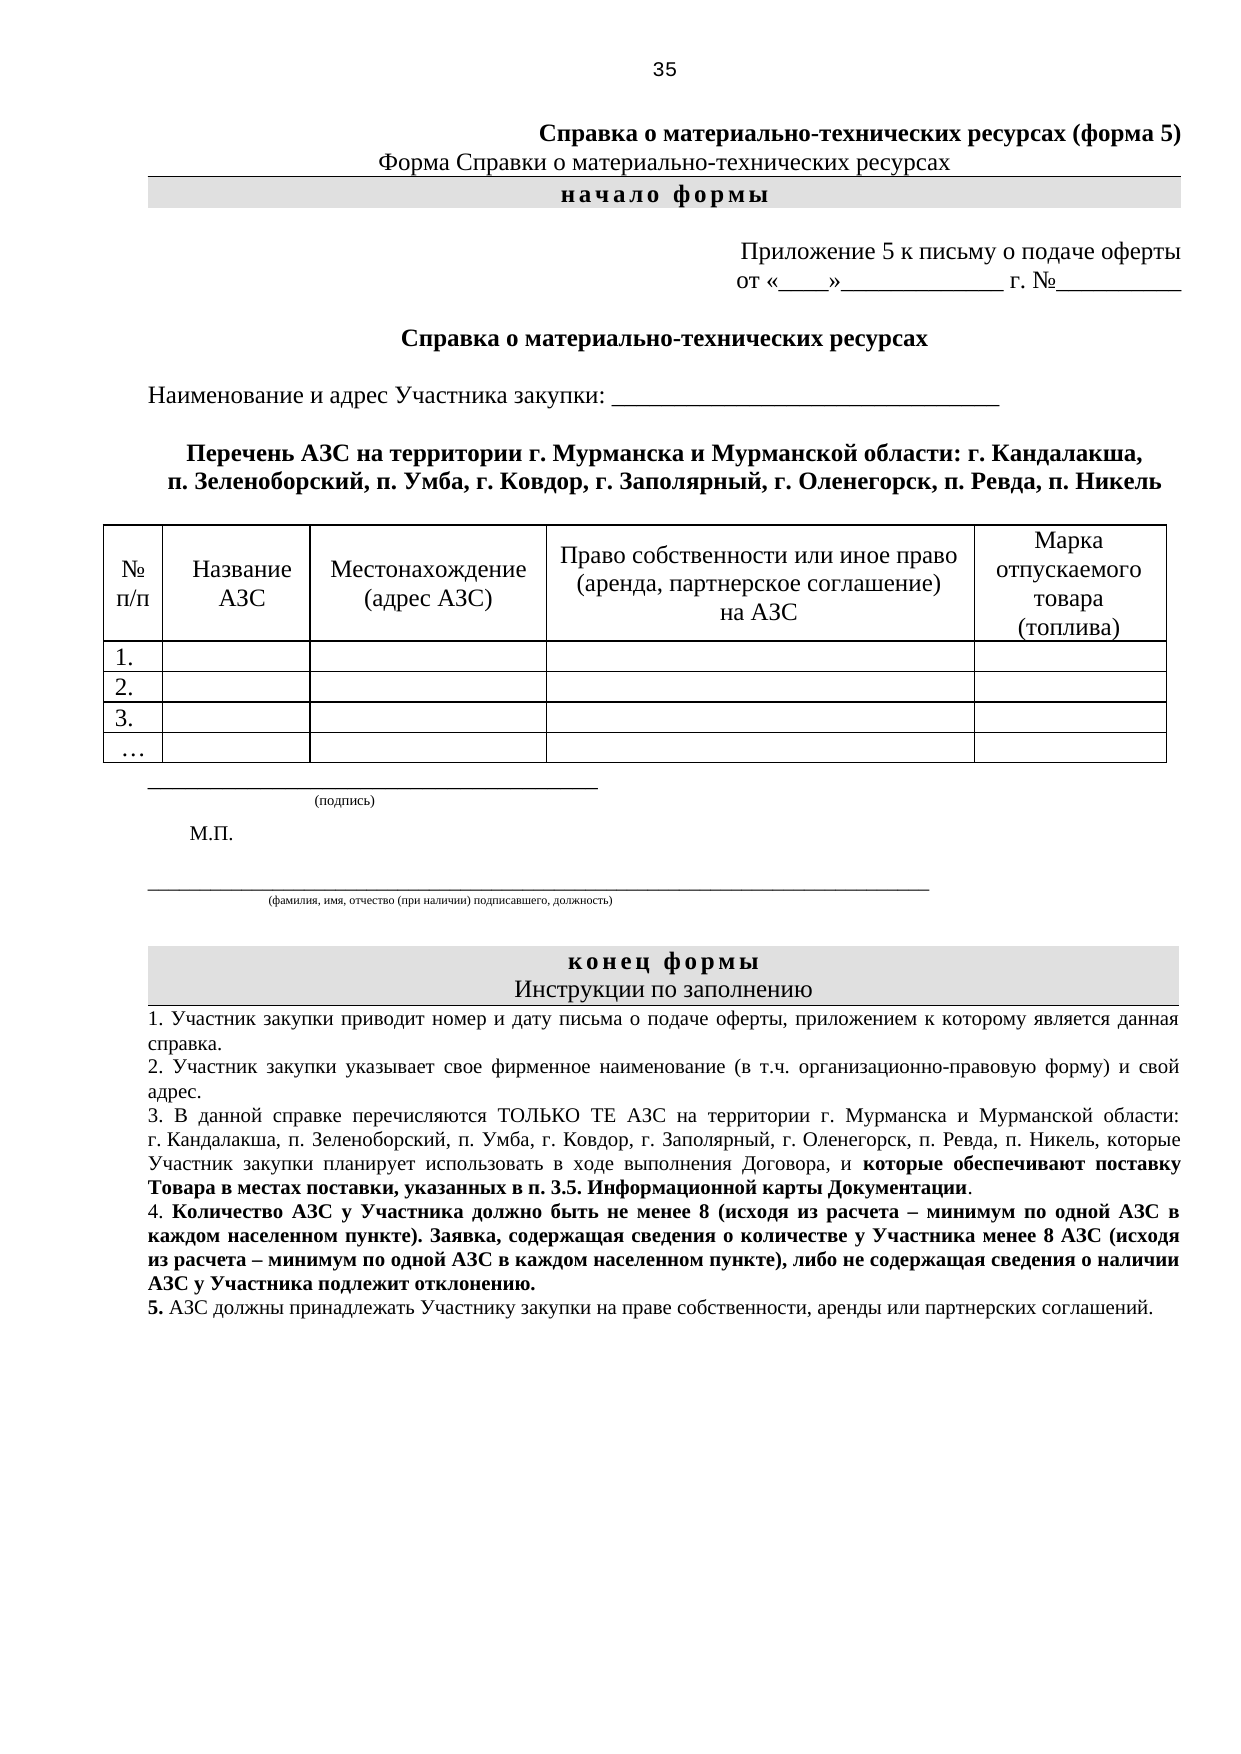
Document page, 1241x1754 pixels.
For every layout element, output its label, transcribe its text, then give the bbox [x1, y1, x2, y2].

text М.П. [148, 821, 1181, 845]
table_cell … [104, 733, 162, 762]
table_cell [311, 733, 546, 762]
text 5. АЗС должны принадлежать Участнику закупки на праве собственности, аренды или партнерских соглашений. [148, 1295, 1181, 1319]
text Перечень АЗС на территории г. Мурманска и Мурманской области: г. Кандалакша, п. Зеленоборский, п. Умба, г. Ковдор, г. Заполярный, г. Оленегорск, п. Ревда, п. Никель [148, 438, 1181, 495]
table_cell [975, 733, 1166, 762]
table_cell [104, 672, 162, 701]
table_cell [104, 642, 162, 671]
text Наименование и адрес Участника закупки: _______________________________ [148, 380, 1181, 409]
table_cell [311, 672, 546, 701]
table_cell [975, 672, 1166, 701]
text Форма Справки о материально-технических ресурсах [148, 147, 1181, 176]
text Инструкции по заполнению [148, 974, 1179, 1005]
text Приложение 5 к письму о подаче оферты от «____»_____________ г. №__________ [148, 236, 1181, 294]
table_cell [163, 703, 309, 731]
table_header Право собственности или иное право (аренда, партнерское соглашение) на АЗС [547, 526, 974, 640]
table_cell [104, 703, 162, 731]
text Справка о материально-технических ресурсах (форма 5) [148, 118, 1181, 147]
text 3. В данной справке перечисляются ТОЛЬКО ТЕ АЗС на территории г. Мурманска и Мурманской области: г. Кандалакша, п. Зеленоборский, п. Умба, г. Ковдор, г. Заполярный, г. Оленегорск, п. Ревда, п. Никель, которые Участник закупки планирует использовать в ходе выполнения Договора, и которые обеспечивают поставку Товара в местах поставки, указанных в п. 3.5. Информационной карты Документации. [148, 1103, 1181, 1199]
table_cell [163, 733, 309, 762]
text Справка о материально-технических ресурсах [148, 323, 1181, 351]
text 4. Количество АЗС у Участника должно быть не менее 8 (исходя из расчета – минимум по одной АЗС в каждом населенном пункте). Заявка, содержащая сведения о количестве у Участника менее 8 АЗС (исходя из расчета – минимум по одной АЗС в каждом населенном пункте), либо не содержащая сведения о наличии АЗС у Участника подлежит отклонению. [148, 1199, 1181, 1295]
text ___________________________________________________________________________ [148, 869, 1181, 893]
text начало формы [148, 177, 1181, 208]
table_cell [311, 642, 546, 671]
table_header Местонахождение (адрес АЗС) [311, 526, 546, 640]
text ____________________________________ [148, 763, 1181, 792]
text 2. Участник закупки указывает свое фирменное наименование (в т.ч. организационно-правовую форму) и свой адрес. [148, 1054, 1181, 1103]
table_cell [547, 642, 974, 671]
table_header Название АЗС [163, 526, 309, 640]
table_cell [311, 703, 546, 731]
table_header Марка отпускаемого товара (топлива) [975, 526, 1166, 640]
table_cell [547, 672, 974, 701]
table_cell [547, 703, 974, 731]
table_cell [975, 642, 1166, 671]
table_cell [547, 733, 974, 762]
table_cell [163, 672, 309, 701]
text (фамилия, имя, отчество (при наличии) подписавшего, должность) [148, 893, 1181, 917]
text 1. Участник закупки приводит номер и дату письма о подаче оферты, приложением к которому является данная справка. [148, 1006, 1181, 1054]
text конец формы [148, 946, 1179, 974]
table_header № п/п [104, 526, 162, 640]
table_cell [163, 642, 309, 671]
table_cell [975, 703, 1166, 731]
text (подпись) [148, 792, 1181, 821]
